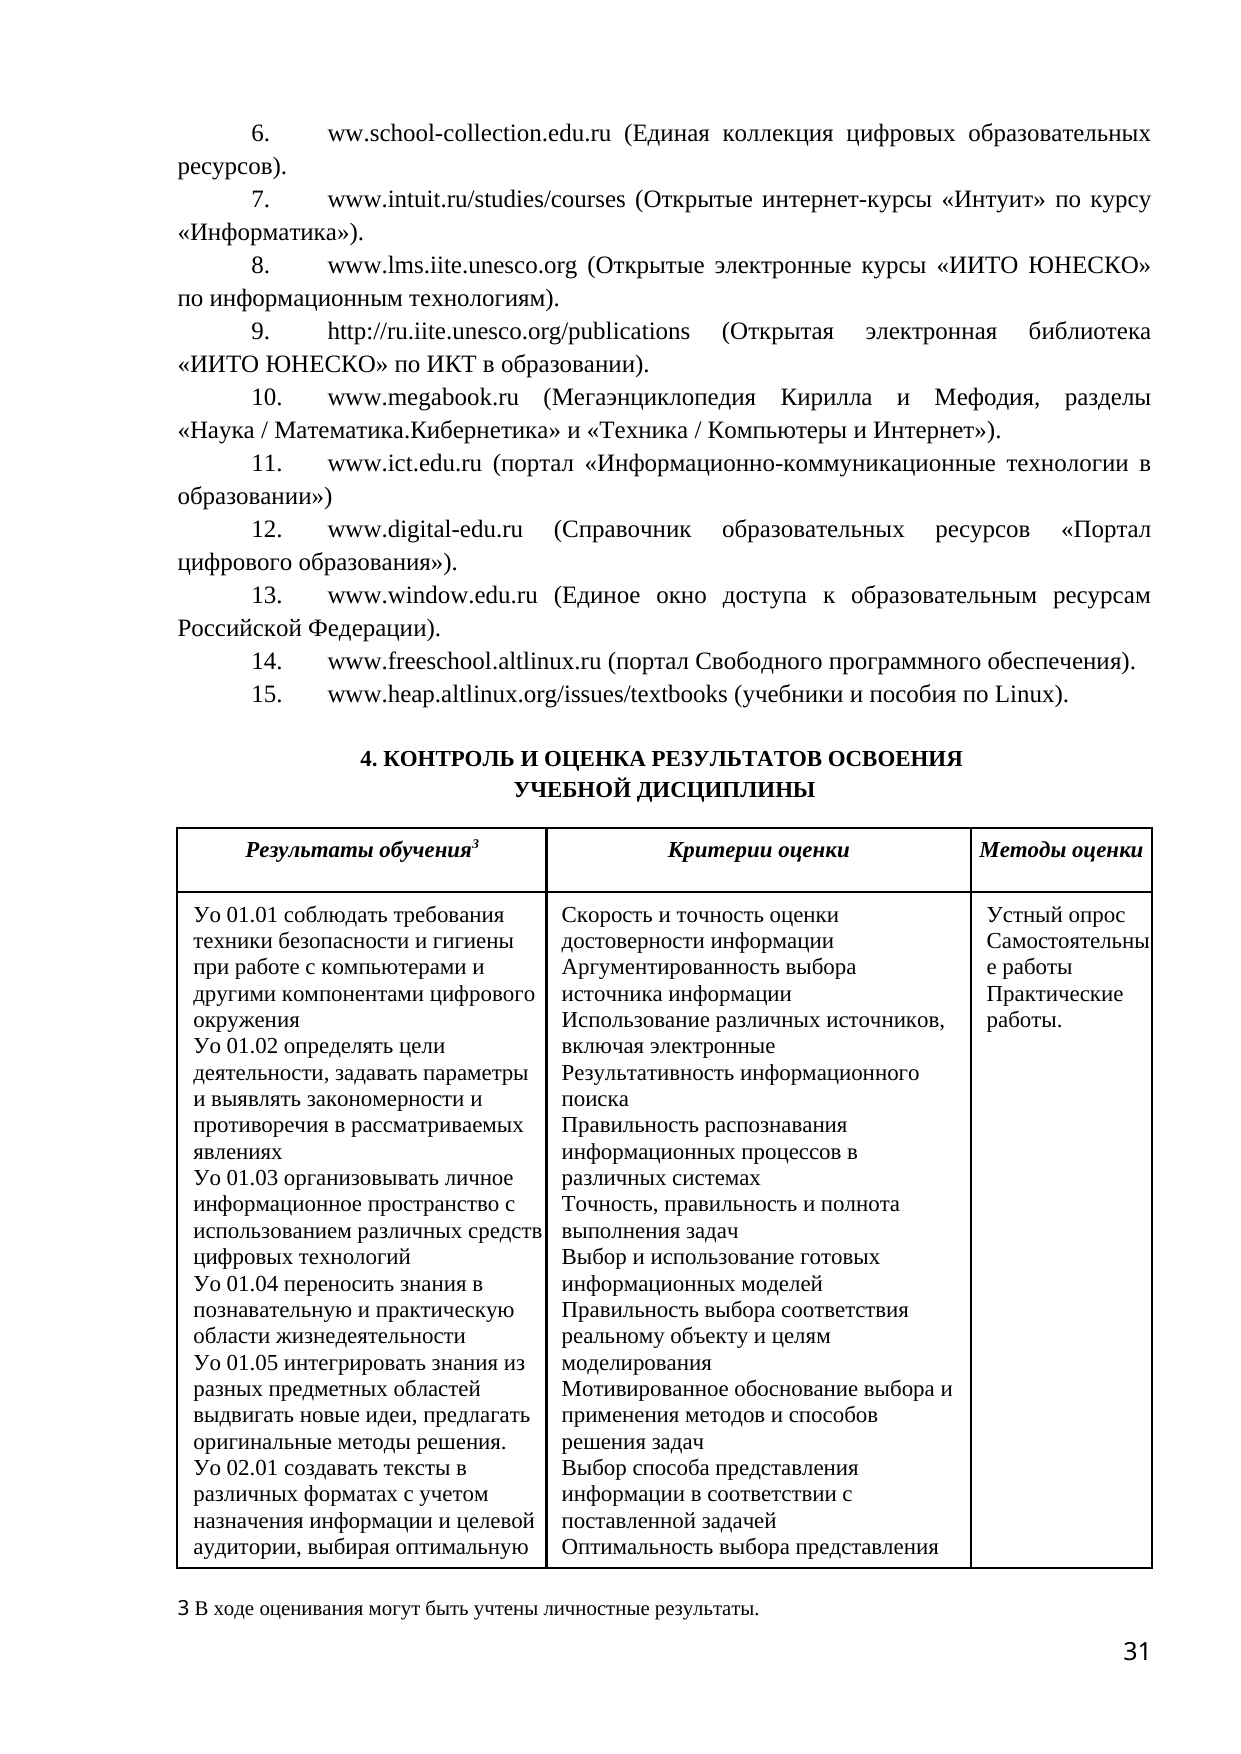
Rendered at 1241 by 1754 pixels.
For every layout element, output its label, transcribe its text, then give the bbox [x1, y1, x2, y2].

list http://ru.iite.unesco.org/publications (Открытая электронная библиотека «ИИТО ЮНЕСКО» по ИКТ в образовании). [177, 316, 1152, 378]
list www.freeschool.altlinux.ru (портал Свободного программного обеспечения). [177, 646, 1152, 675]
list www.digital-edu.ru (Справочник образовательных ресурсов «Портал цифрового образования»). [177, 514, 1152, 576]
table_header Результаты обучения [178, 829, 545, 891]
list www.window.edu.ru (Единое окно доступа к образовательным ресурсам Российской Федерации). [177, 580, 1152, 642]
list www.megabook.ru (Мегаэнциклопедия Кирилла и Мефодия, разделы «Наука / Математика.Кибернетика» и «Техника / Компьютеры и Интернет»). [177, 382, 1152, 444]
list www.heap.altlinux.org/issues/textbooks (учебники и пособия по Linux). [177, 679, 1152, 708]
table_header Критерии оценки [548, 829, 970, 891]
list ww.school-collection.edu.ru (Единая коллекция цифровых образовательных ресурсов). [177, 118, 1152, 180]
list www.ict.edu.ru (портал «Информационно-коммуникационные технологии в образовании») [177, 448, 1152, 510]
text 4. КОНТРОЛЬ И ОЦЕНКА РЕЗУЛЬТАТОВ ОСВОЕНИЯ УЧЕБНОЙ ДИСЦИПЛИНЫ [177, 746, 1152, 802]
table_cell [972, 893, 1151, 1567]
list www.lms.iite.unesco.org (Открытые электронные курсы «ИИТО ЮНЕСКО» по информационным технологиям). [177, 250, 1152, 312]
list www.intuit.ru/studies/courses (Открытые интернет-курсы «Интуит» по курсу «Информатика»). [177, 184, 1152, 246]
table_header Методы оценки [972, 829, 1151, 891]
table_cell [178, 893, 545, 1567]
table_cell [548, 893, 970, 1567]
